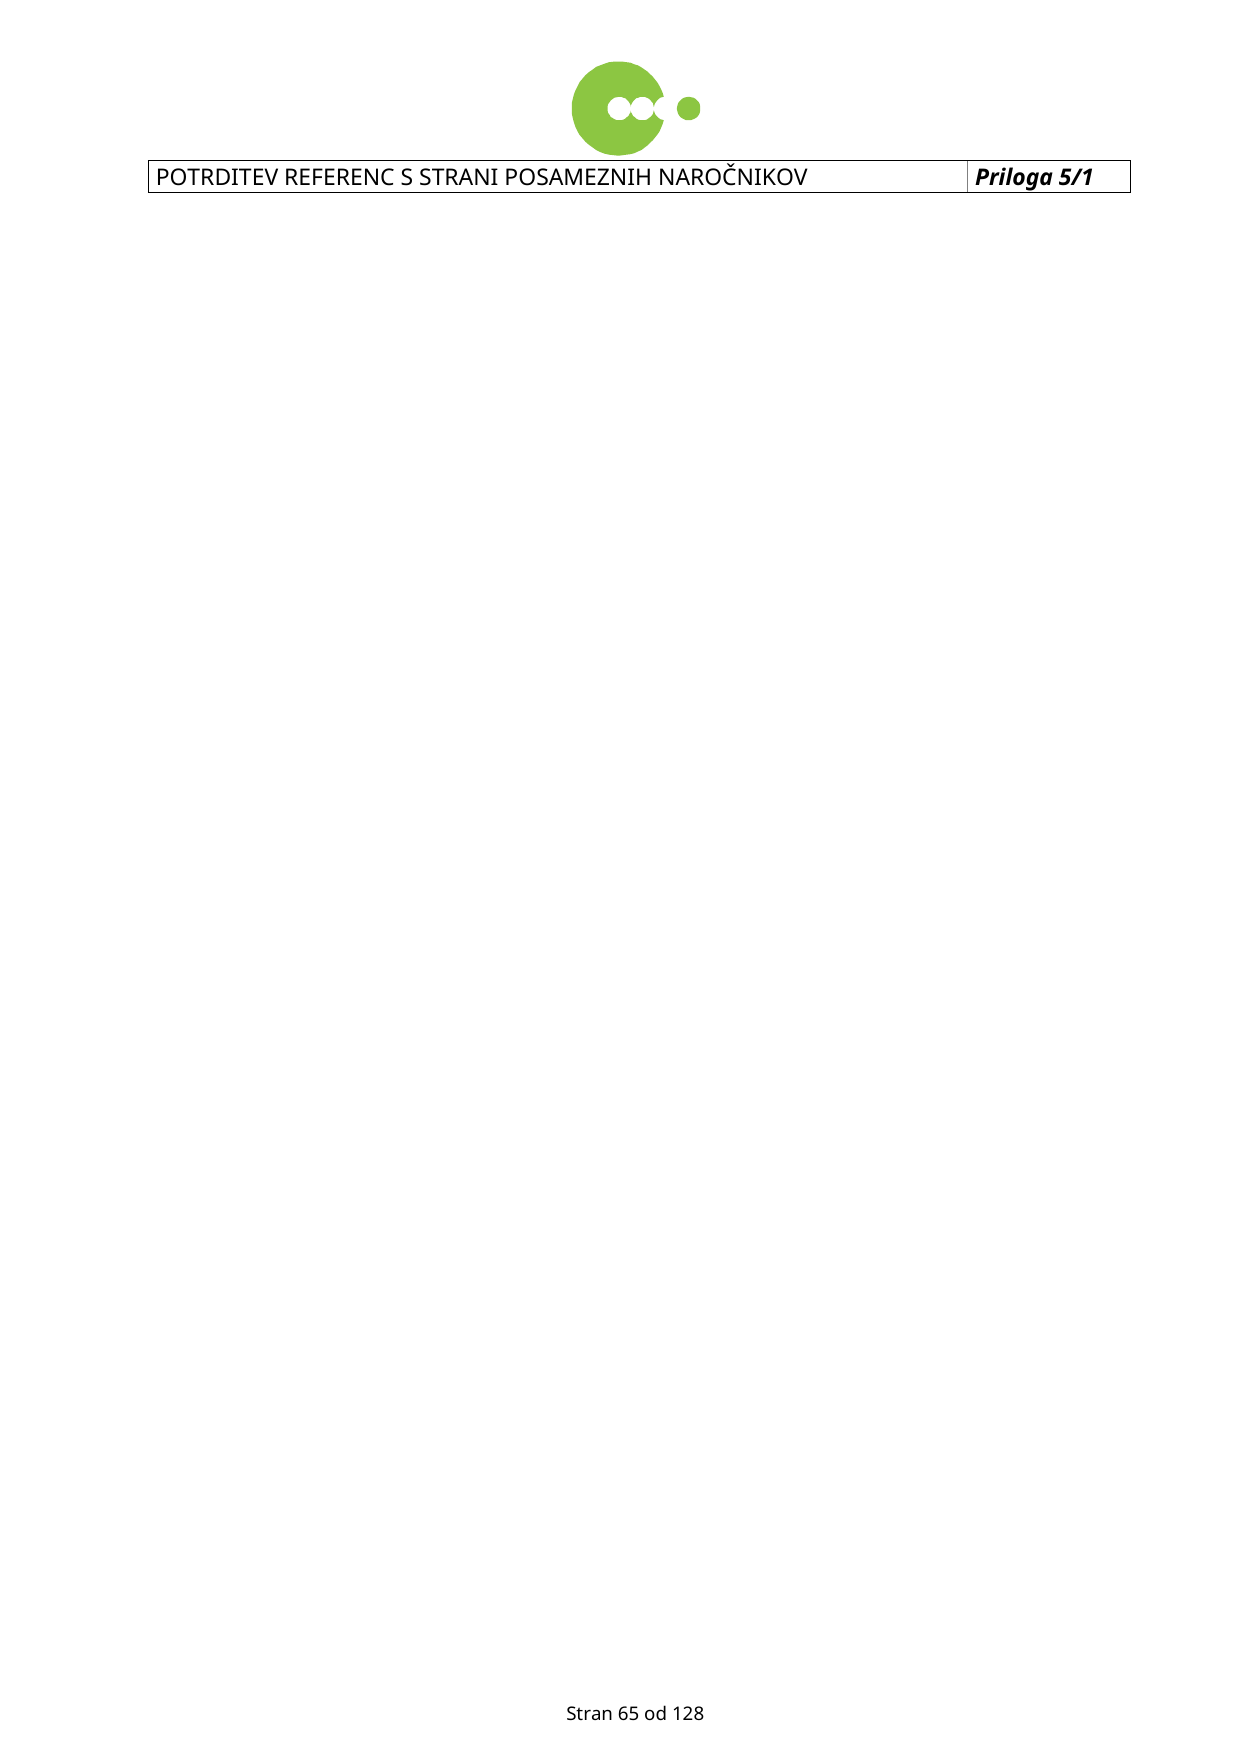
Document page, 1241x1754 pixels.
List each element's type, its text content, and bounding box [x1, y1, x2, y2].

table_header Priloga 5/1 [968, 161, 1130, 192]
table_header POTRDITEV REFERENC S STRANI POSAMEZNIH NAROČNIKOV [149, 161, 967, 192]
